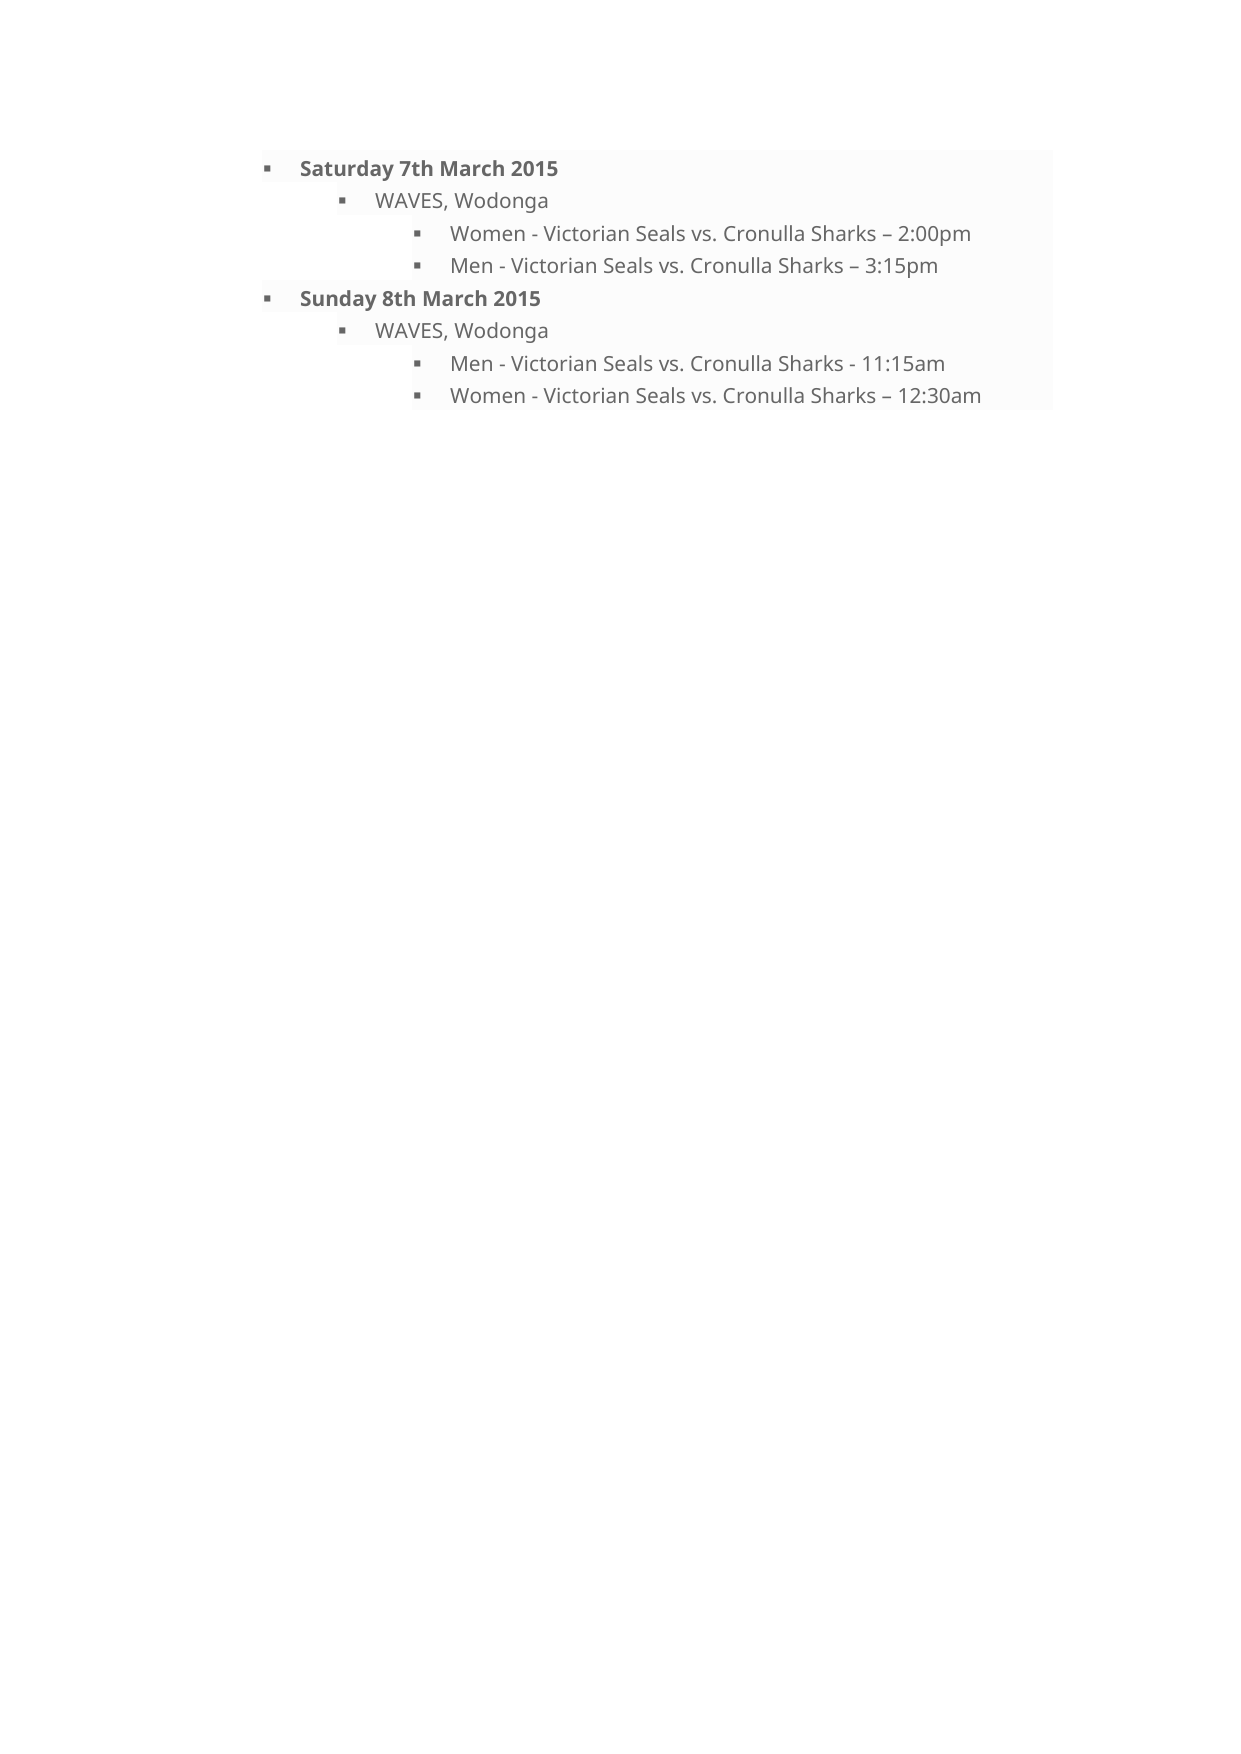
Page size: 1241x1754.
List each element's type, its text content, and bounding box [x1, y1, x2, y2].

list Men - Victorian Seals vs. Cronulla Sharks - 11:15am [412, 345, 1053, 377]
list Women - Victorian Seals vs. Cronulla Sharks – 12:30am [412, 377, 1053, 410]
list WAVES, Wodonga [337, 312, 1053, 345]
list Men - Victorian Seals vs. Cronulla Sharks – 3:15pm [412, 247, 1053, 280]
list Saturday 7th March 2015 [262, 150, 1053, 182]
list Sunday 8th March 2015 [262, 280, 1053, 312]
list Women - Victorian Seals vs. Cronulla Sharks – 2:00pm [412, 215, 1053, 247]
list WAVES, Wodonga [337, 182, 1053, 215]
